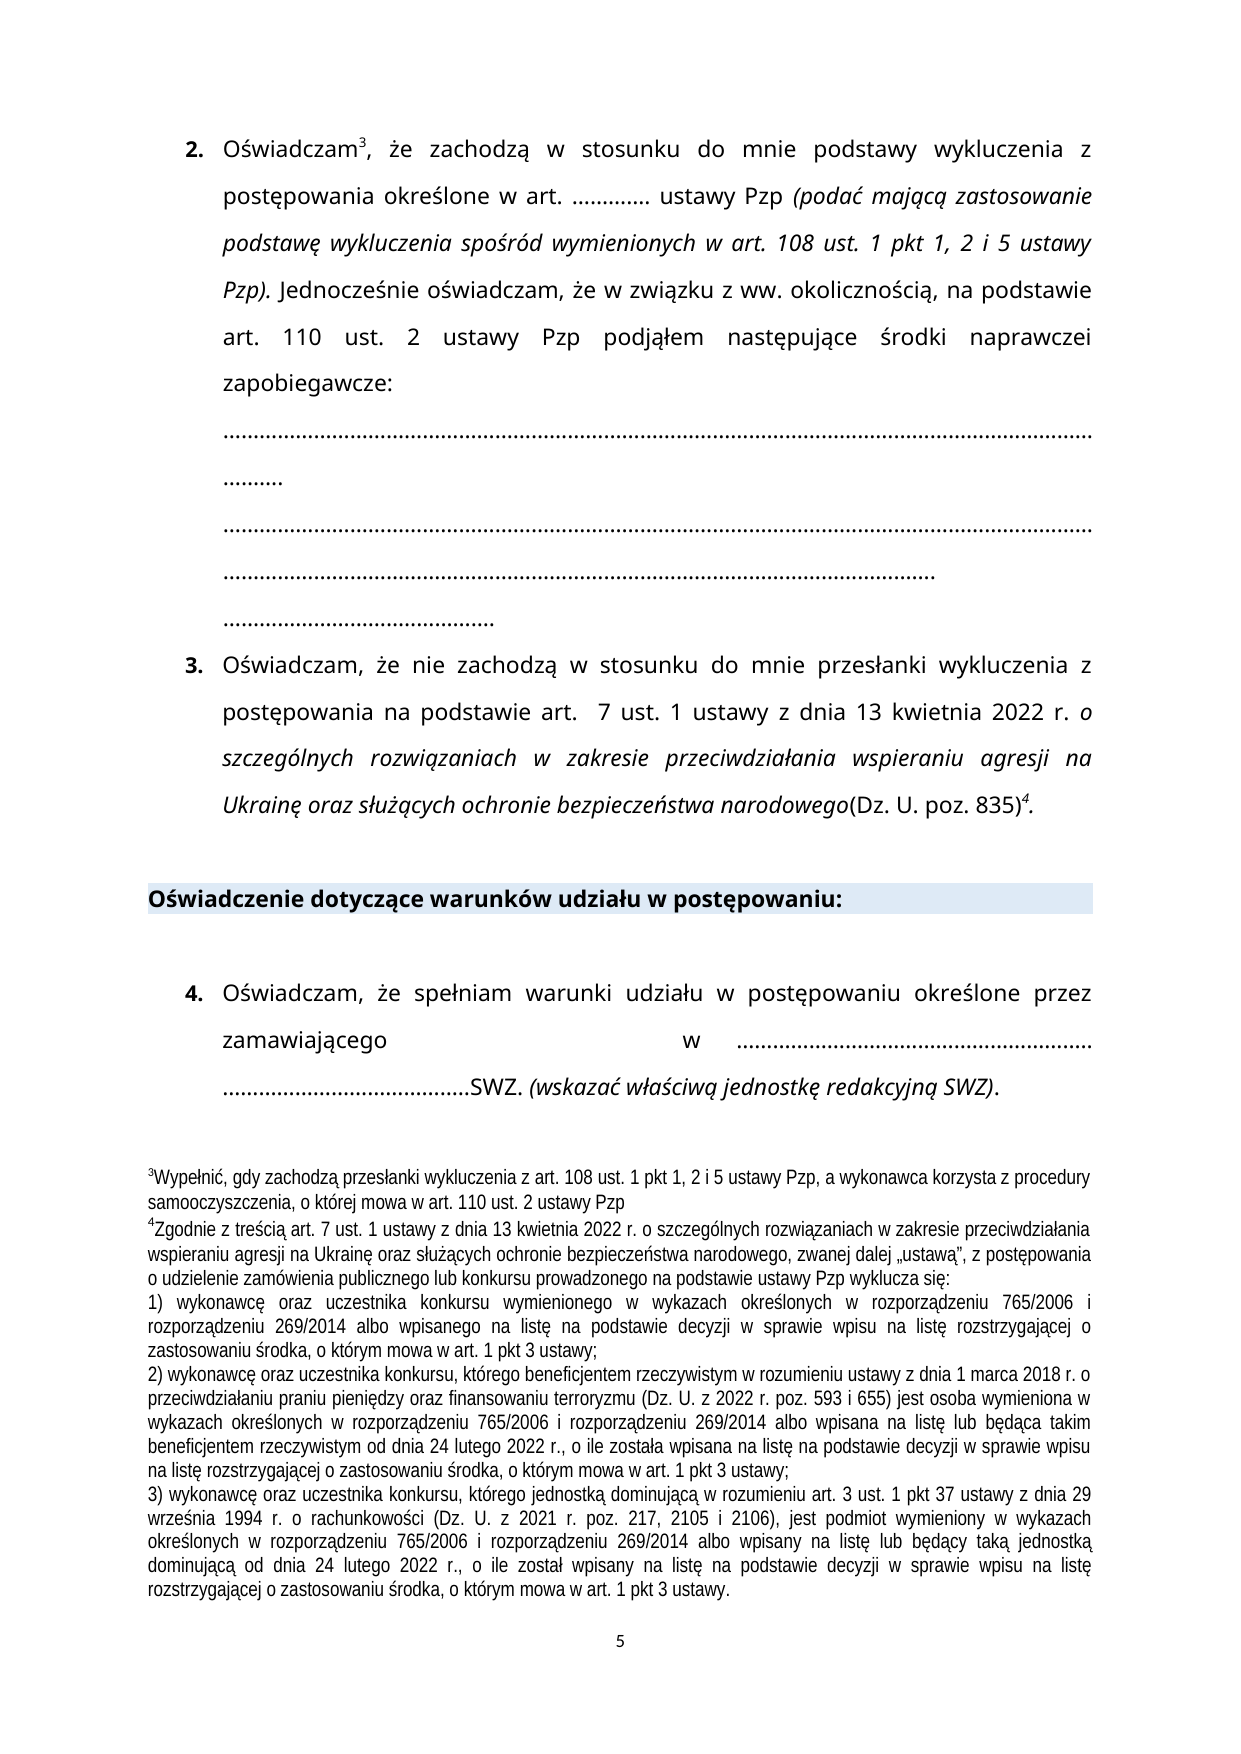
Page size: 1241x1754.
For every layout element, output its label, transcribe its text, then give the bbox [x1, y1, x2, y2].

list Oświadczam, że spełniam warunki udziału w postępowaniu określone przez zamawiającego w …………………………………………………..…………………………………..SWZ. (wskazać właściwą jednostkę redakcyjną SWZ). [185, 977, 1093, 1102]
text Oświadczenie dotyczące warunków udziału w postępowaniu: [148, 883, 1093, 914]
list Oświadczam, że zachodzą w stosunku do mnie podstawy wykluczenia z postępowania określone w art. …………. ustawy Pzp (podać mającą zastosowanie podstawę wykluczenia spośród wymienionych w art. 108 ust. 1 pkt 1, 2 i 5 ustawy Pzp). Jednocześnie oświadczam, że w związku z ww. okolicznością, na podstawie art. 110 ust. 2 ustawy Pzp podjąłem następujące środki naprawczei zapobiegawcze: ……………………………………………………………………………………………………………………………………….……………………………………………………………………………………………………………………………………………………………………………………………………………………………………….…………………………..…………. [185, 133, 1093, 633]
list Oświadczam, że nie zachodzą w stosunku do mnie przesłanki wykluczenia z postępowania na podstawie art. 7 ust. 1 ustawy z dnia 13 kwietnia 2022 r. o szczególnych rozwiązaniach w zakresie przeciwdziałania wspieraniu agresji na Ukrainę oraz służących ochronie bezpieczeństwa narodowego(Dz. U. poz. 835). [185, 648, 1093, 820]
